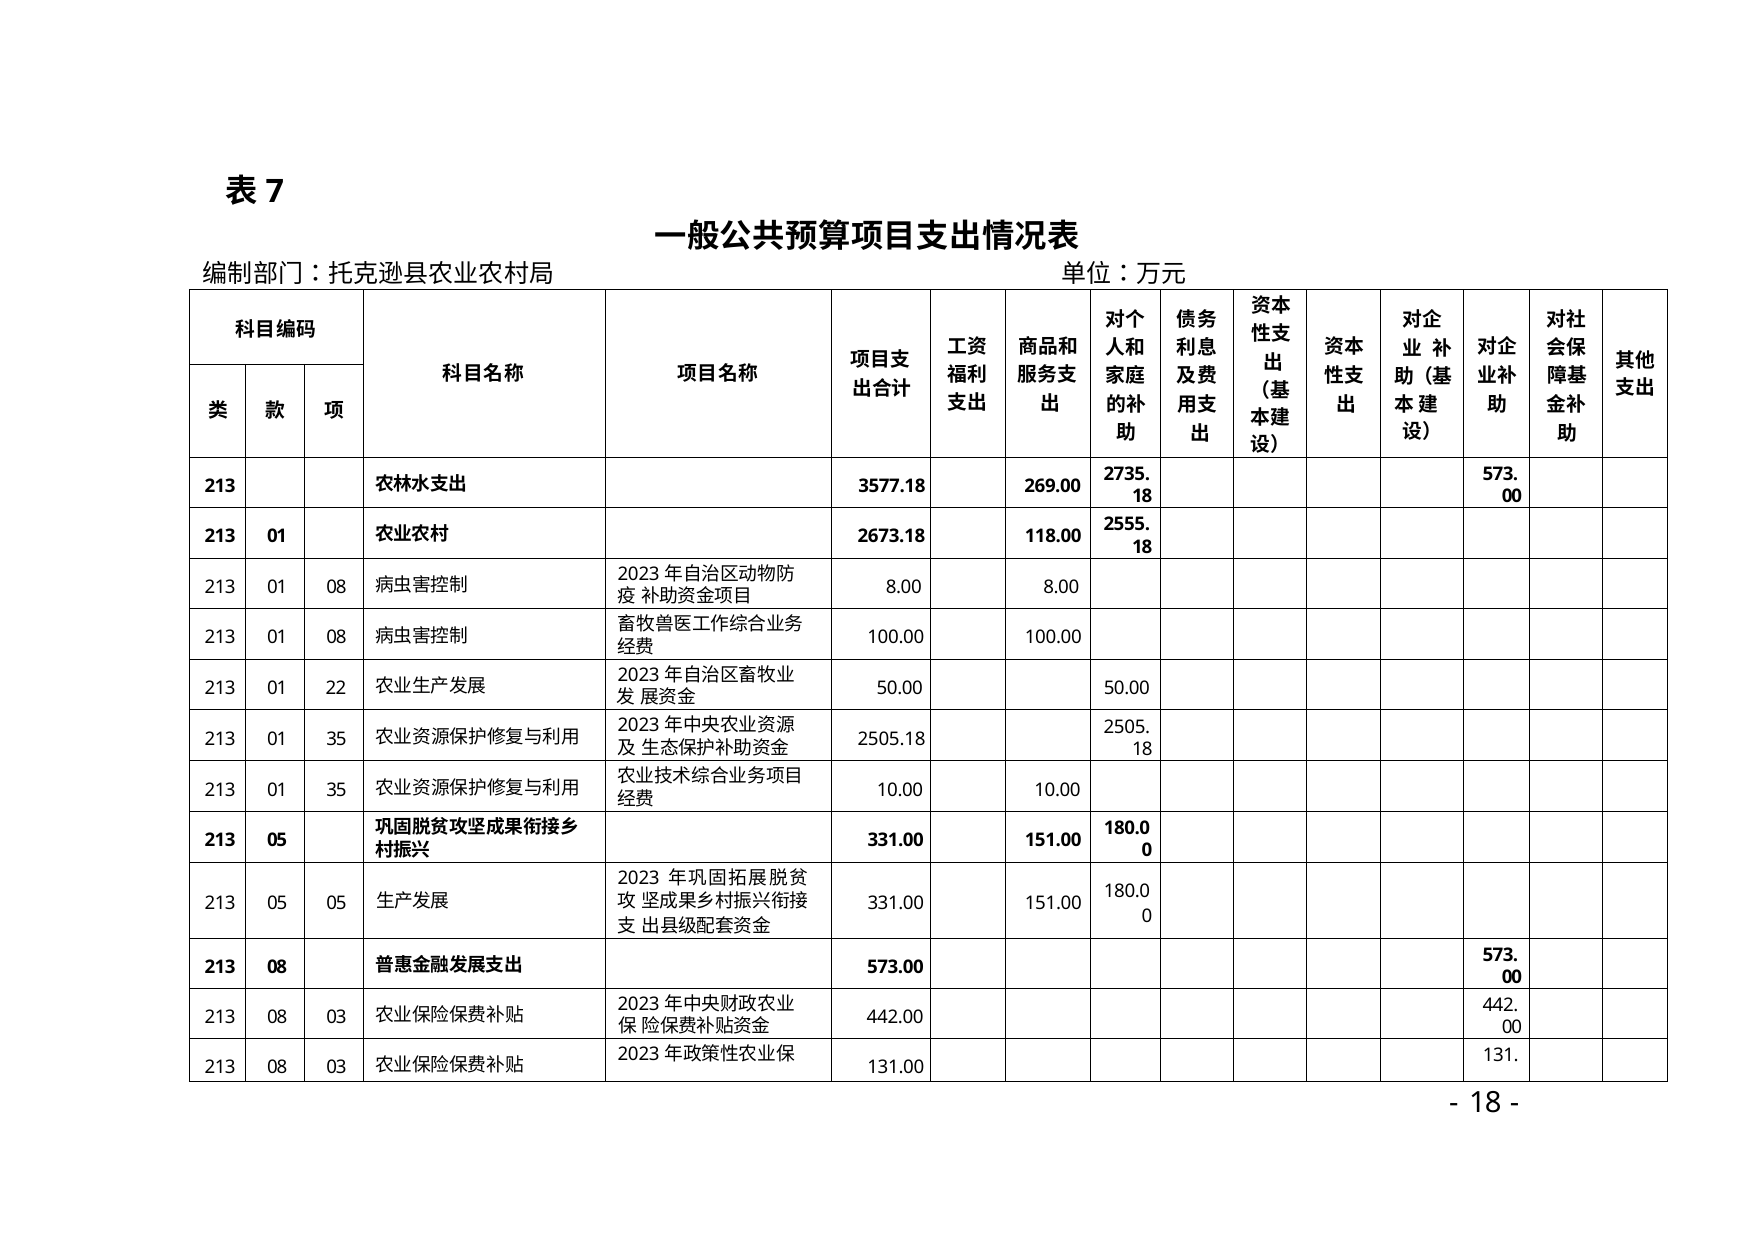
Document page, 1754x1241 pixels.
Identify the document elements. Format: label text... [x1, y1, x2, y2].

table_cell [1307, 559, 1380, 608]
table_cell [1464, 863, 1529, 937]
table_cell 213 [190, 559, 245, 608]
table_cell [1006, 1039, 1090, 1081]
table_cell [1307, 863, 1380, 937]
table_cell [1234, 458, 1306, 507]
table_header 项目支 出合计 [832, 290, 930, 457]
table_cell [1234, 863, 1306, 937]
table_cell [931, 761, 1005, 811]
table_cell [1307, 812, 1380, 861]
table_cell [1006, 989, 1090, 1038]
table_cell 213 [190, 660, 245, 709]
table_cell 2023 年中央农业资源及 生态保护补助资金 [606, 710, 831, 760]
table_cell 10.00 [1006, 761, 1090, 811]
table_cell 2023 年自治区动物防疫 补助资金项目 [606, 559, 831, 608]
table_cell [1603, 761, 1667, 811]
table_cell 病虫害控制 [364, 609, 605, 659]
table_cell [1234, 559, 1306, 608]
table_cell [1234, 812, 1306, 861]
table_cell [1603, 660, 1667, 709]
table_header 科目编码 [190, 290, 363, 364]
table_cell [1381, 458, 1463, 507]
table_header 对社 会保 障基 金补 助 [1530, 290, 1602, 457]
table_cell 213 [190, 939, 245, 988]
table_cell 2673.18 [832, 508, 930, 557]
table_cell 213 [190, 1039, 245, 1081]
table_cell 35 [305, 761, 363, 811]
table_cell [606, 1039, 831, 1081]
table_cell 农业资源保护修复与利用 [364, 710, 605, 760]
table_header 项目名称 [606, 290, 831, 457]
table_cell [1161, 989, 1233, 1038]
table_cell [1381, 609, 1463, 659]
table_cell 2505.18 [832, 710, 930, 760]
table_cell [1091, 1039, 1160, 1081]
table_cell 131. 00 [1464, 1039, 1529, 1081]
text 一般公共预算项目支出情况表 [654, 215, 1668, 255]
table_cell 农业保险保费补贴 [364, 1039, 605, 1081]
text 编制部门：托克逊县农业农村局 单位：万元 [203, 259, 1668, 289]
table_cell [1603, 508, 1667, 557]
table_header 科目名称 [364, 290, 605, 457]
table_cell [1530, 989, 1602, 1038]
table_cell 农业资源保护修复与利用 [364, 761, 605, 811]
table_cell [1381, 559, 1463, 608]
table_cell 2505. 18 [1091, 710, 1160, 760]
table_cell 8.00 [1006, 559, 1090, 608]
table_cell 213 [190, 458, 245, 507]
table_cell 100.00 [832, 609, 930, 659]
table_cell 213 [190, 508, 245, 557]
table_cell [1307, 508, 1380, 557]
table_cell 100.00 [1006, 609, 1090, 659]
table_cell [931, 609, 1005, 659]
table_cell 款 [246, 365, 304, 457]
table_cell 2555. 18 [1091, 508, 1160, 557]
text 表 7 [225, 170, 1668, 211]
table_cell 03 [305, 1039, 363, 1081]
table_cell 442. 00 [1464, 989, 1529, 1038]
table_cell [1091, 761, 1160, 811]
table_header 工资 福利 支出 [931, 290, 1005, 457]
table_cell [1161, 458, 1233, 507]
table_cell 病虫害控制 [364, 559, 605, 608]
table_cell 151.00 [1006, 812, 1090, 861]
table_cell [1603, 710, 1667, 760]
table_cell [1603, 989, 1667, 1038]
table_cell [606, 812, 831, 861]
table_cell [1234, 609, 1306, 659]
table_cell 03 [305, 989, 363, 1038]
table_cell [1464, 559, 1529, 608]
table_cell [1530, 761, 1602, 811]
table_cell [1161, 508, 1233, 557]
table_cell [1381, 660, 1463, 709]
table_cell [931, 559, 1005, 608]
table_cell [1530, 609, 1602, 659]
table_cell 05 [246, 812, 304, 861]
table_cell [1530, 812, 1602, 861]
table_cell 08 [305, 609, 363, 659]
table_cell [1161, 609, 1233, 659]
table_cell 118.00 [1006, 508, 1090, 557]
table_cell 01 [246, 609, 304, 659]
table_cell [1464, 609, 1529, 659]
table_cell 01 [246, 508, 304, 557]
table_cell [1530, 1039, 1602, 1081]
table_cell [606, 939, 831, 988]
table_cell 213 [190, 989, 245, 1038]
table_cell 农业技术综合业务项目 经费 [606, 761, 831, 811]
table_cell [931, 863, 1005, 937]
table_cell [1307, 458, 1380, 507]
table_cell [931, 989, 1005, 1038]
table_cell [1161, 863, 1233, 937]
table_header 对个 人和 家庭 的补 助 [1091, 290, 1160, 457]
table_cell 生产发展 [364, 863, 605, 937]
table_header 资本 性支 出 （基 本建 设） [1234, 290, 1306, 457]
table_cell 573. 00 [1464, 458, 1529, 507]
table_cell 442.00 [832, 989, 930, 1038]
table_cell 畜牧兽医工作综合业务 经费 [606, 609, 831, 659]
table_cell [1464, 508, 1529, 557]
table_cell [1091, 559, 1160, 608]
table_cell [1381, 812, 1463, 861]
table_cell 2023 年自治区畜牧业发 展资金 [606, 660, 831, 709]
table_cell 项 [305, 365, 363, 457]
table_cell 2023 年巩固拓展脱贫攻 坚成果乡村振兴衔接支 出县级配套资金 [606, 863, 831, 937]
table_cell [1234, 1039, 1306, 1081]
table_cell [1161, 761, 1233, 811]
table_cell [1603, 863, 1667, 937]
table_cell 180.0 0 [1091, 812, 1160, 861]
table_cell [1234, 989, 1306, 1038]
table_cell [1307, 939, 1380, 988]
table_cell 01 [246, 559, 304, 608]
table_cell [1381, 863, 1463, 937]
table_cell 213 [190, 812, 245, 861]
table_cell [1603, 939, 1667, 988]
table_cell 巩固脱贫攻坚成果衔接乡 村振兴 [364, 812, 605, 861]
table_cell 01 [246, 710, 304, 760]
table_cell 08 [246, 939, 304, 988]
table_cell [606, 508, 831, 557]
table_cell 35 [305, 710, 363, 760]
table_cell [931, 1039, 1005, 1081]
table_cell 01 [246, 761, 304, 811]
table_header 其他 支出 [1603, 290, 1667, 457]
table_cell [1603, 1039, 1667, 1081]
table_cell [1307, 761, 1380, 811]
table_cell [931, 939, 1005, 988]
table_header 商品和 服务支 出 [1006, 290, 1090, 457]
table_cell 农业农村 [364, 508, 605, 557]
table_cell [1530, 508, 1602, 557]
table_cell [1006, 710, 1090, 760]
table_header 对企 业补 助（基 本建 设） [1381, 290, 1463, 457]
table_cell [931, 710, 1005, 760]
table_cell 213 [190, 710, 245, 760]
table_cell 213 [190, 761, 245, 811]
table_cell 50.00 [1091, 660, 1160, 709]
table_cell 2735. 18 [1091, 458, 1160, 507]
table_cell [1530, 559, 1602, 608]
table_cell 151.00 [1006, 863, 1090, 937]
table_header 债务 利息 及费 用支 出 [1161, 290, 1233, 457]
table_cell 05 [305, 863, 363, 937]
table_cell [1603, 458, 1667, 507]
table_cell [1091, 609, 1160, 659]
table_cell [1006, 660, 1090, 709]
table_cell 2023 年中央财政农业保 险保费补贴资金 [606, 989, 831, 1038]
table_cell 10.00 [832, 761, 930, 811]
table_cell [1381, 508, 1463, 557]
table_cell [1464, 710, 1529, 760]
table_cell 213 [190, 609, 245, 659]
table_cell 05 [246, 863, 304, 937]
table_cell 180.0 0 [1091, 863, 1160, 937]
table_cell [1161, 939, 1233, 988]
table_cell 类 [190, 365, 245, 457]
table_cell [246, 458, 304, 507]
table_cell [1161, 1039, 1233, 1081]
table_cell [1530, 660, 1602, 709]
table_cell [1307, 1039, 1380, 1081]
table_cell [1091, 939, 1160, 988]
table_cell 331.00 [832, 863, 930, 937]
table_cell [1464, 812, 1529, 861]
table_cell 农业保险保费补贴 [364, 989, 605, 1038]
table_cell [1381, 939, 1463, 988]
table_cell 213 [190, 863, 245, 937]
table_cell [1234, 660, 1306, 709]
table_cell [1530, 458, 1602, 507]
table_cell 269.00 [1006, 458, 1090, 507]
table_cell [1234, 939, 1306, 988]
table_cell [305, 812, 363, 861]
table_cell [606, 458, 831, 507]
table_cell [305, 458, 363, 507]
table_cell 8.00 [832, 559, 930, 608]
table_cell [1307, 989, 1380, 1038]
table_cell 573.00 [832, 939, 930, 988]
table_cell [1603, 559, 1667, 608]
table_cell [1091, 989, 1160, 1038]
table_header 对企 业补 助 [1464, 290, 1529, 457]
table_cell [1381, 761, 1463, 811]
table_cell [931, 458, 1005, 507]
table_header 资本 性支 出 [1307, 290, 1380, 457]
table_cell 农林水支出 [364, 458, 605, 507]
table_cell 573. 00 [1464, 939, 1529, 988]
table_cell [1161, 660, 1233, 709]
table_cell 131.00 [832, 1039, 930, 1081]
table_cell [1307, 609, 1380, 659]
table_cell [931, 812, 1005, 861]
table_cell [1530, 863, 1602, 937]
table_cell 22 [305, 660, 363, 709]
table_cell [1530, 939, 1602, 988]
table_cell [1381, 710, 1463, 760]
table_cell 50.00 [832, 660, 930, 709]
table_cell [1234, 508, 1306, 557]
table_cell 3577.18 [832, 458, 930, 507]
table_cell [1234, 761, 1306, 811]
table_cell [1381, 1039, 1463, 1081]
table_cell 08 [305, 559, 363, 608]
table_cell [305, 508, 363, 557]
table_cell 08 [246, 1039, 304, 1081]
table_cell [1161, 710, 1233, 760]
table_cell [1161, 559, 1233, 608]
table_cell [1530, 710, 1602, 760]
table_cell [1006, 939, 1090, 988]
table_cell 08 [246, 989, 304, 1038]
table_cell [1381, 989, 1463, 1038]
table_cell 农业生产发展 [364, 660, 605, 709]
table_cell [1161, 812, 1233, 861]
table_cell 331.00 [832, 812, 930, 861]
table_cell 01 [246, 660, 304, 709]
table_cell 普惠金融发展支出 [364, 939, 605, 988]
table_cell [1464, 761, 1529, 811]
table_cell [1603, 609, 1667, 659]
table_cell [1603, 812, 1667, 861]
table_cell [305, 939, 363, 988]
table_cell [1234, 710, 1306, 760]
table_cell [1464, 660, 1529, 709]
table_cell [931, 660, 1005, 709]
table_cell [931, 508, 1005, 557]
table_cell [1307, 710, 1380, 760]
table_cell [1307, 660, 1380, 709]
